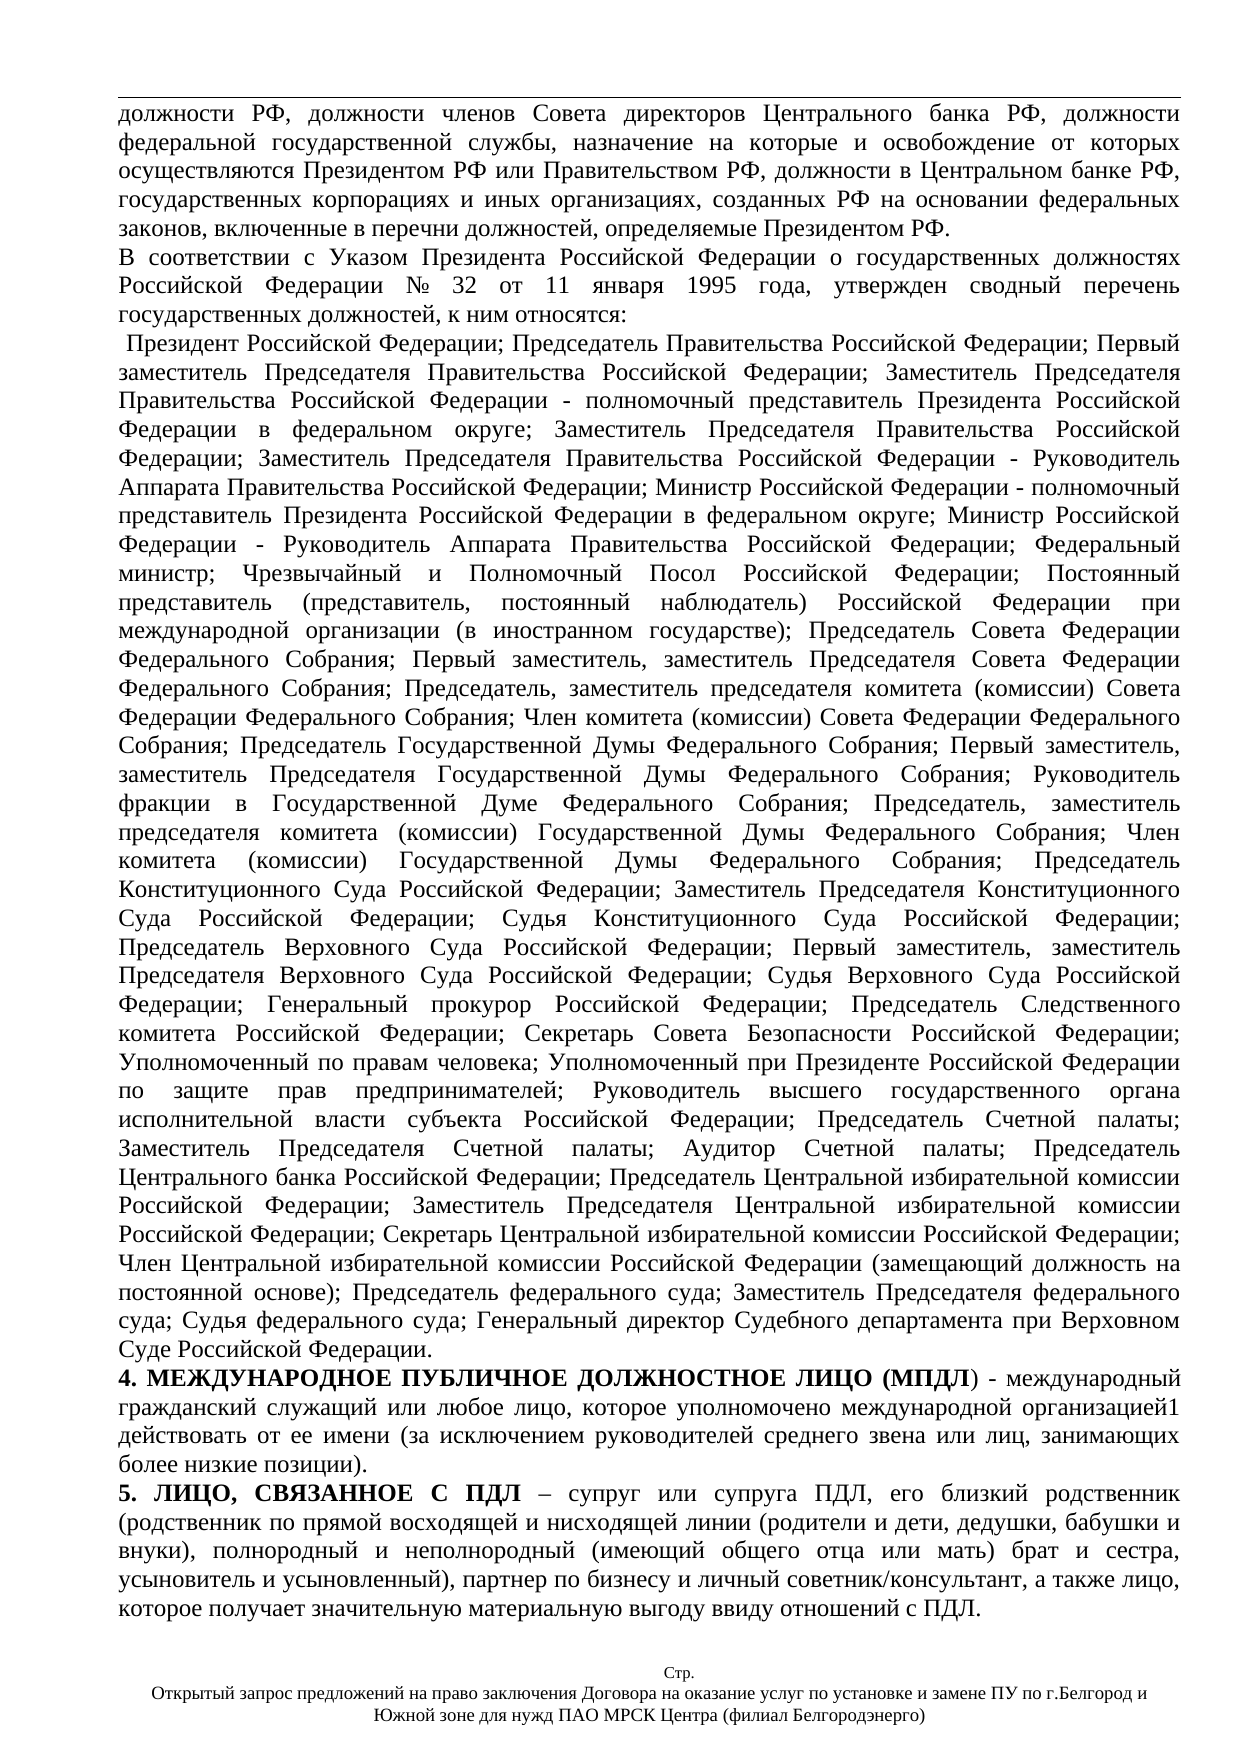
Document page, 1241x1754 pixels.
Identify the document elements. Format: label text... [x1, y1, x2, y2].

text Президент Российской Федерации; Председатель Правительства Российской Федерации; Первый заместитель Председателя Правительства Российской Федерации; Заместитель Председателя Правительства Российской Федерации - полномочный представитель Президента Российской Федерации в федеральном округе; Заместитель Председателя Правительства Российской Федерации; Заместитель Председателя Правительства Российской Федерации - Руководитель Аппарата Правительства Российской Федерации; Министр Российской Федерации - полномочный представитель Президента Российской Федерации в федеральном округе; Министр Российской Федерации - Руководитель Аппарата Правительства Российской Федерации; Федеральный министр; Чрезвычайный и Полномочный Посол Российской Федерации; Постоянный представитель (представитель, постоянный наблюдатель) Российской Федерации при международной организации (в иностранном государстве); Председатель Совета Федерации Федерального Собрания; Первый заместитель, заместитель Председателя Совета Федерации Федерального Собрания; Председатель, заместитель председателя комитета (комиссии) Совета Федерации Федерального Собрания; Член комитета (комиссии) Совета Федерации Федерального Собрания; Председатель Государственной Думы Федерального Собрания; Первый заместитель, заместитель Председателя Государственной Думы Федерального Собрания; Руководитель фракции в Государственной Думе Федерального Собрания; Председатель, заместитель председателя комитета (комиссии) Государственной Думы Федерального Собрания; Член комитета (комиссии) Государственной Думы Федерального Собрания; Председатель Конституционного Суда Российской Федерации; Заместитель Председателя Конституционного Суда Российской Федерации; Судья Конституционного Суда Российской Федерации; Председатель Верховного Суда Российской Федерации; Первый заместитель, заместитель Председателя Верховного Суда Российской Федерации; Судья Верховного Суда Российской Федерации; Генеральный прокурор Российской Федерации; Председатель Следственного комитета Российской Федерации; Секретарь Совета Безопасности Российской Федерации; Уполномоченный по правам человека; Уполномоченный при Президенте Российской Федерации по защите прав предпринимателей; Руководитель высшего государственного органа исполнительной власти субъекта Российской Федерации; Председатель Счетной палаты; Заместитель Председателя Счетной палаты; Аудитор Счетной палаты; Председатель Центрального банка Российской Федерации; Председатель Центральной избирательной комиссии Российской Федерации; Заместитель Председателя Центральной избирательной комиссии Российской Федерации; Секретарь Центральной избирательной комиссии Российской Федерации; Член Центральной избирательной комиссии Российской Федерации (замещающий должность на постоянной основе); Председатель федерального суда; Заместитель Председателя федерального суда; Судья федерального суда; Генеральный директор Судебного департамента при Верховном Суде Российской Федерации. [118, 328, 1181, 1363]
text В соответствии с Указом Президента Российской Федерации о государственных должностях Российской Федерации № 32 от 11 января 1995 года, утвержден сводный перечень государственных должностей, к ним относятся: [118, 242, 1181, 328]
text 4. МЕЖДУНАРОДНОЕ ПУБЛИЧНОЕ ДОЛЖНОСТНОЕ ЛИЦО (МПДЛ) - международный гражданский служащий или любое лицо, которое уполномочено международной организацией1 действовать от ее имени (за исключением руководителей среднего звена или лиц, занимающих более низкие позиции). [118, 1363, 1181, 1478]
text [118, 98, 1181, 242]
text 5. ЛИЦО, СВЯЗАННОЕ С ПДЛ – супруг или супруга ПДЛ, его близкий родственник (родственник по прямой восходящей и нисходящей линии (родители и дети, дедушки, бабушки и внуки), полнородный и неполнородный (имеющий общего отца или мать) брат и сестра, усыновитель и усыновленный), партнер по бизнесу и личный советник/консультант, а также лицо, которое получает значительную материальную выгоду ввиду отношений с ПДЛ. [118, 1478, 1181, 1622]
